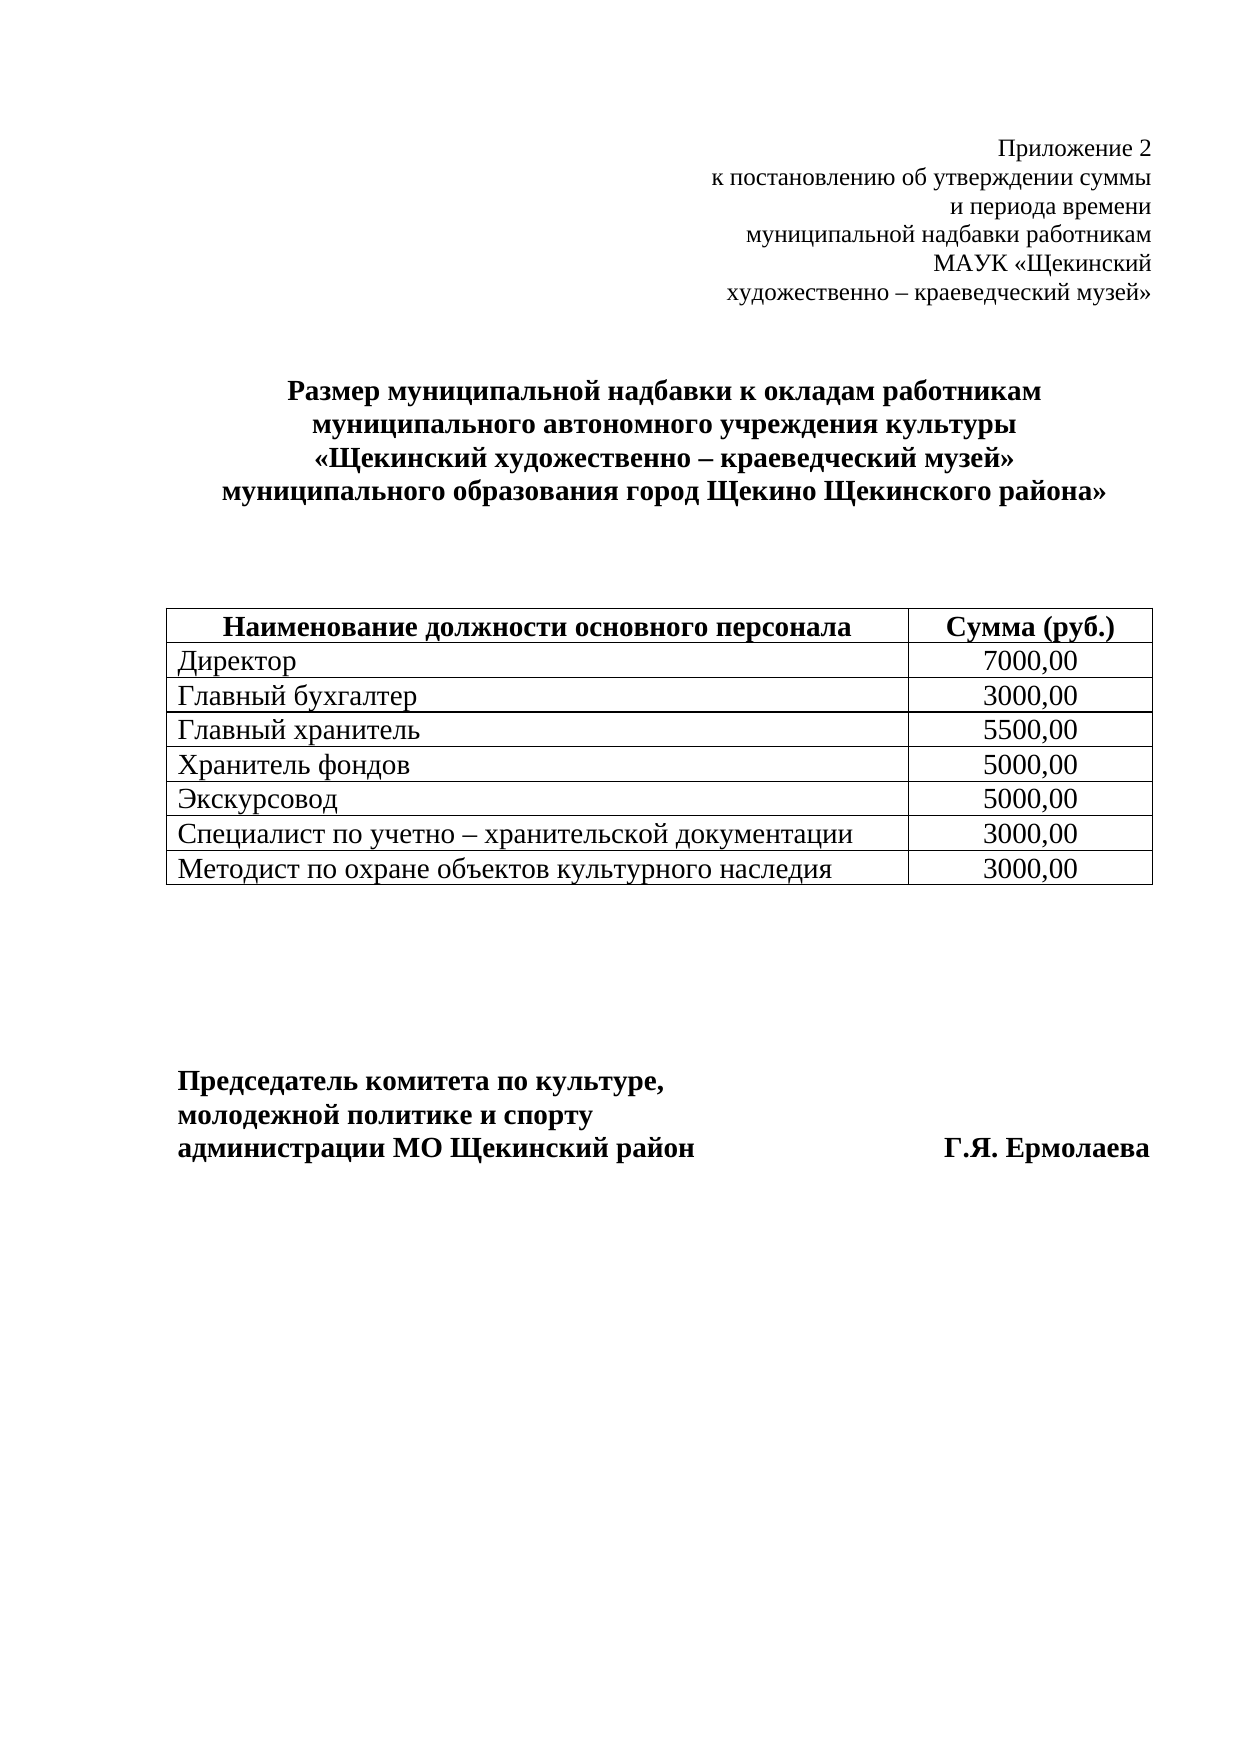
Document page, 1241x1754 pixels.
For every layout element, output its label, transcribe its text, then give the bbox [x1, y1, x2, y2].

text муниципальной надбавки работникам [177, 219, 1152, 248]
table_cell Директор [167, 643, 908, 677]
table_cell 3000,00 [909, 851, 1152, 884]
table_cell Специалист по учетно – хранительской документации [167, 816, 908, 850]
text МАУК «Щекинский [177, 248, 1152, 277]
table_cell 3000,00 [909, 816, 1152, 850]
text администрации МО Щекинский район Г.Я. Ермолаева [177, 1131, 1152, 1164]
text муниципального автономного учреждения культуры [177, 406, 1152, 440]
text к постановлению об утверждении суммы [177, 162, 1152, 191]
text Размер муниципальной надбавки к окладам работникам [177, 373, 1152, 406]
table_cell Экскурсовод [167, 782, 908, 815]
text молодежной политике и спорту [177, 1097, 1152, 1131]
table_cell 5000,00 [909, 747, 1152, 781]
text художественно – краеведческий музей» [177, 277, 1152, 306]
table_cell 7000,00 [909, 643, 1152, 677]
table_cell 5000,00 [909, 782, 1152, 815]
text Председатель комитета по культуре, [177, 1063, 1152, 1097]
table_header Сумма (руб.) [909, 609, 1152, 642]
text муниципального образования город Щекино Щекинского района» [177, 473, 1152, 507]
table_cell Главный бухгалтер [167, 678, 908, 711]
table_cell 3000,00 [909, 678, 1152, 711]
text «Щекинский художественно – краеведческий музей» [177, 440, 1152, 473]
text Приложение 2 [177, 133, 1152, 162]
table_cell Главный хранитель [167, 713, 908, 746]
text и периода времени [177, 191, 1152, 219]
table_header Наименование должности основного персонала [167, 609, 908, 642]
table_cell Методист по охране объектов культурного наследия [167, 851, 908, 884]
table_cell Хранитель фондов [167, 747, 908, 781]
table_cell 5500,00 [909, 713, 1152, 746]
